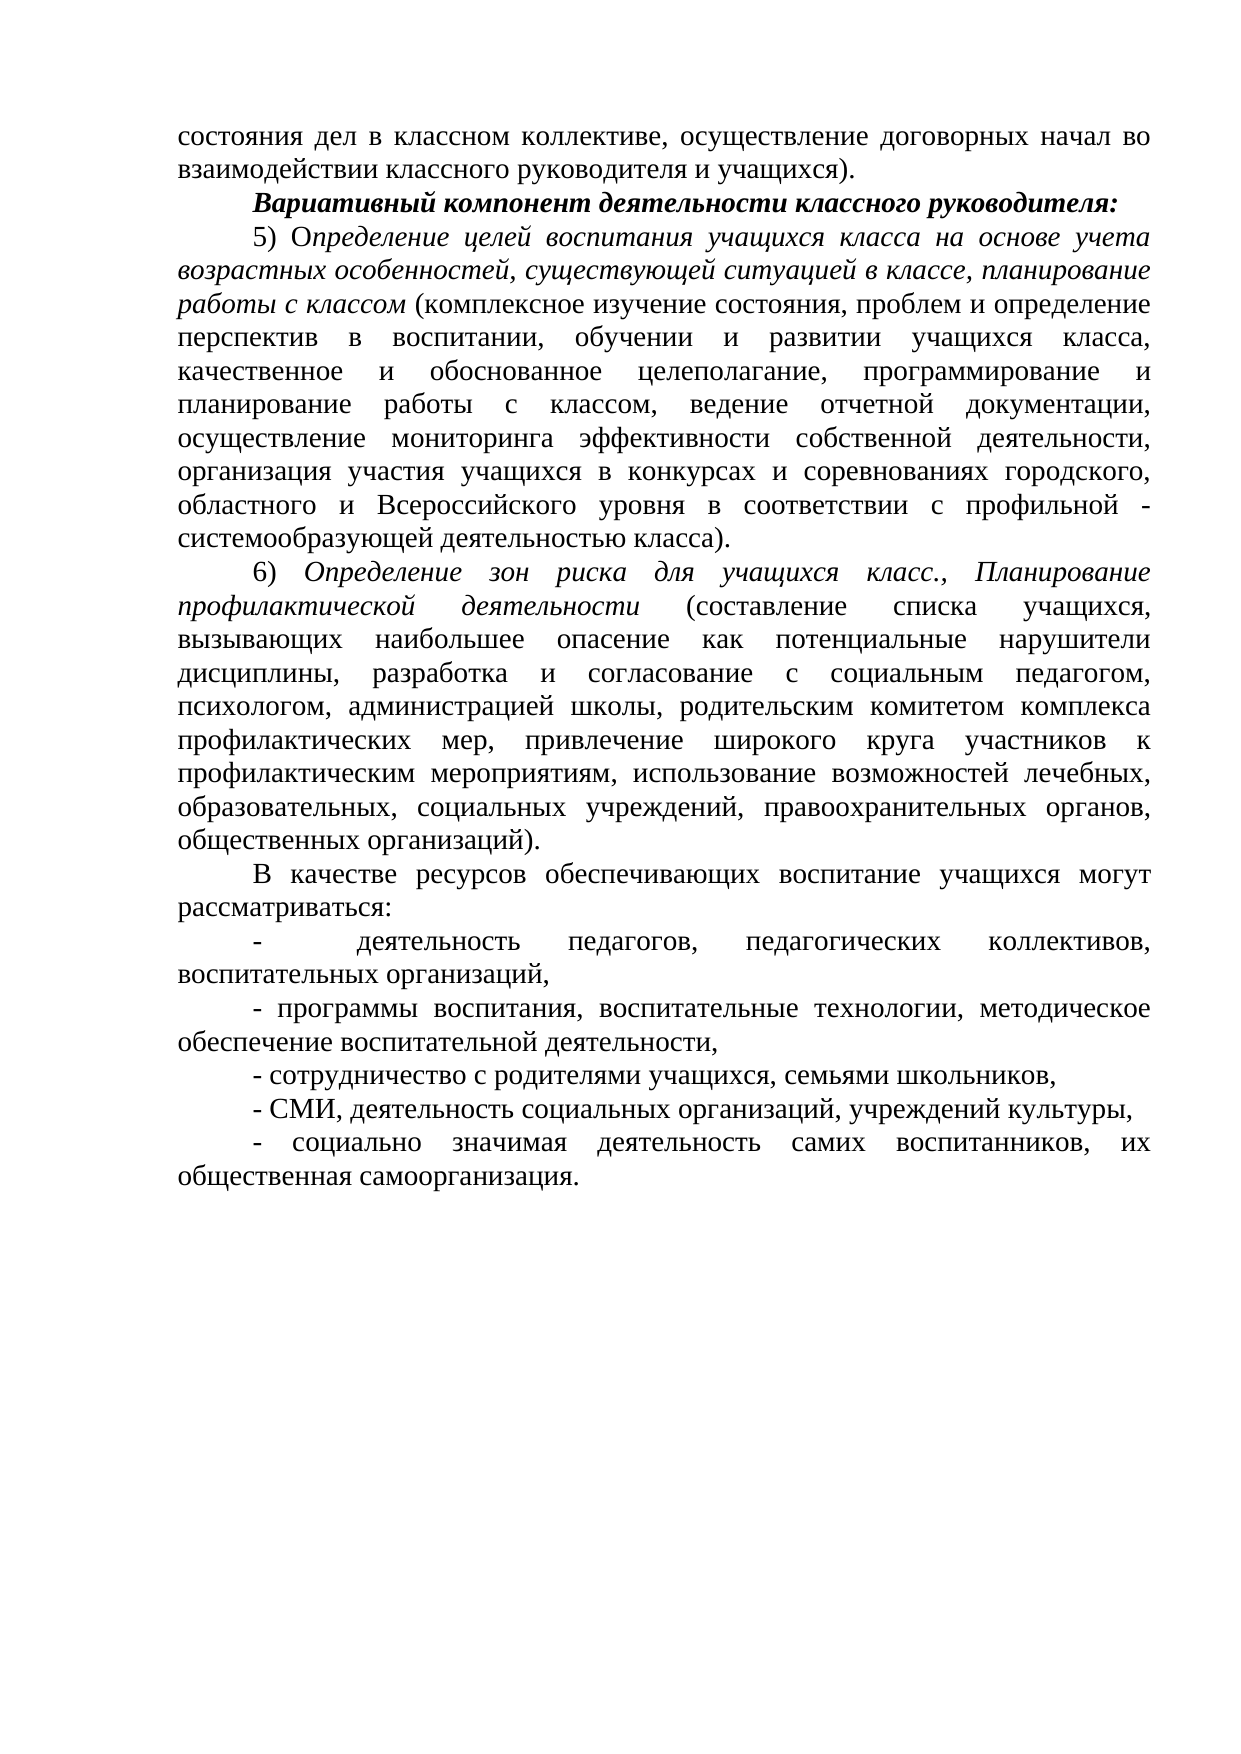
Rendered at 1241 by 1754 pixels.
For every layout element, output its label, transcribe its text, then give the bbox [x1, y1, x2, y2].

text - программы воспитания, воспитательные технологии, методическое обеспечение воспитательной деятельности, [177, 990, 1152, 1057]
text 5) Определение целей воспитания учащихся класса на основе учета возрастных особенностей, существующей ситуацией в классе, планирование работы с классом (комплексное изучение состояния, проблем и определение перспектив в воспитании, обучении и развитии учащихся класса, качественное и обоснованное целеполагание, программирование и планирование работы с классом, ведение отчетной документации, осуществление мониторинга эффективности собственной деятельности, организация участия учащихся в конкурсах и соревнованиях городского, областного и Всероссийского уровня в соответствии с профильной - системообразующей деятельностью класса). [177, 219, 1152, 554]
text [177, 118, 1152, 185]
text В качестве ресурсов обеспечивающих воспитание учащихся могут рассматриваться: [177, 856, 1152, 923]
text - сотрудничество с родителями учащихся, семьями школьников, [177, 1057, 1152, 1091]
text Вариативный компонент деятельности классного руководителя: [177, 185, 1152, 219]
text 6) Определение зон риска для учащихся класс., Планирование профилактической деятельности (составление списка учащихся, вызывающих наибольшее опасение как потенциальные нарушители дисциплины, разработка и согласование с социальным педагогом, психологом, администрацией школы, родительским комитетом комплекса профилактических мер, привлечение широкого круга участников к профилактическим мероприятиям, использование возможностей лечебных, образовательных, социальных учреждений, правоохранительных органов, общественных организаций). [177, 554, 1152, 856]
text - СМИ, деятельность социальных организаций, учреждений культуры, [177, 1091, 1152, 1124]
text - социально значимая деятельность самих воспитанников, их общественная самоорганизация. [177, 1124, 1152, 1191]
text - деятельность педагогов, педагогических коллективов, воспитательных организаций, [177, 923, 1152, 990]
